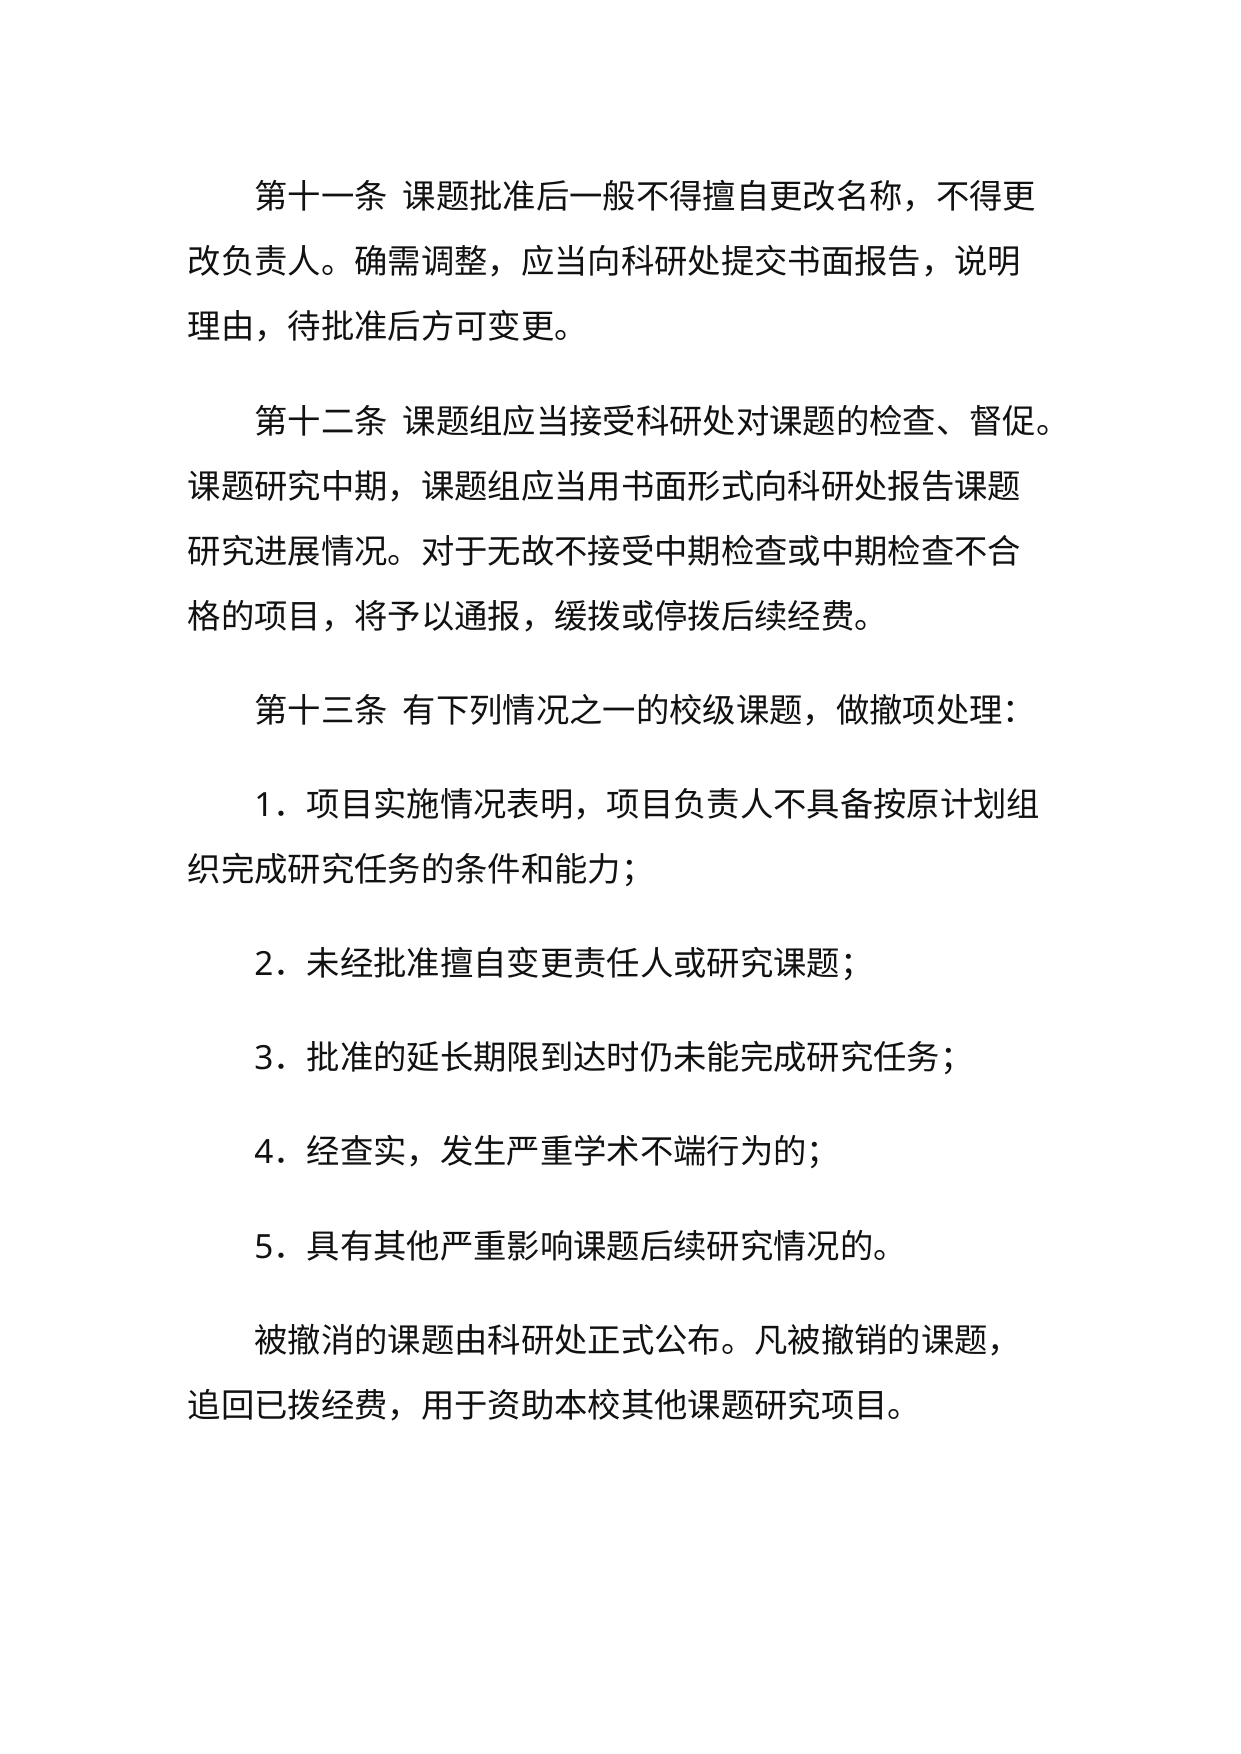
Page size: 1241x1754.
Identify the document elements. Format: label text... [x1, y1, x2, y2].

text 1．项目实施情况表明，项目负责人不具备按原计划组织完成研究任务的条件和能力； [187, 769, 1053, 899]
text 3．批准的延长期限到达时仍未能完成研究任务； [187, 1023, 1053, 1088]
text 第十三条 有下列情况之一的校级课题，做撤项处理： [187, 675, 1053, 740]
text 被撤消的课题由科研处正式公布。凡被撤销的课题，追回已拨经费，用于资助本校其他课题研究项目。 [187, 1305, 1053, 1435]
text 4．经查实，发生严重学术不端行为的； [187, 1117, 1053, 1182]
text 5．具有其他严重影响课题后续研究情况的。 [187, 1211, 1053, 1276]
text 第十一条 课题批准后一般不得擅自更改名称，不得更改负责人。确需调整，应当向科研处提交书面报告，说明理由，待批准后方可变更。 [187, 162, 1053, 357]
text 第十二条 课题组应当接受科研处对课题的检查、督促。课题研究中期，课题组应当用书面形式向科研处报告课题研究进展情况。对于无故不接受中期检查或中期检查不合格的项目，将予以通报，缓拨或停拨后续经费。 [187, 386, 1053, 646]
text 2．未经批准擅自变更责任人或研究课题； [187, 929, 1053, 994]
